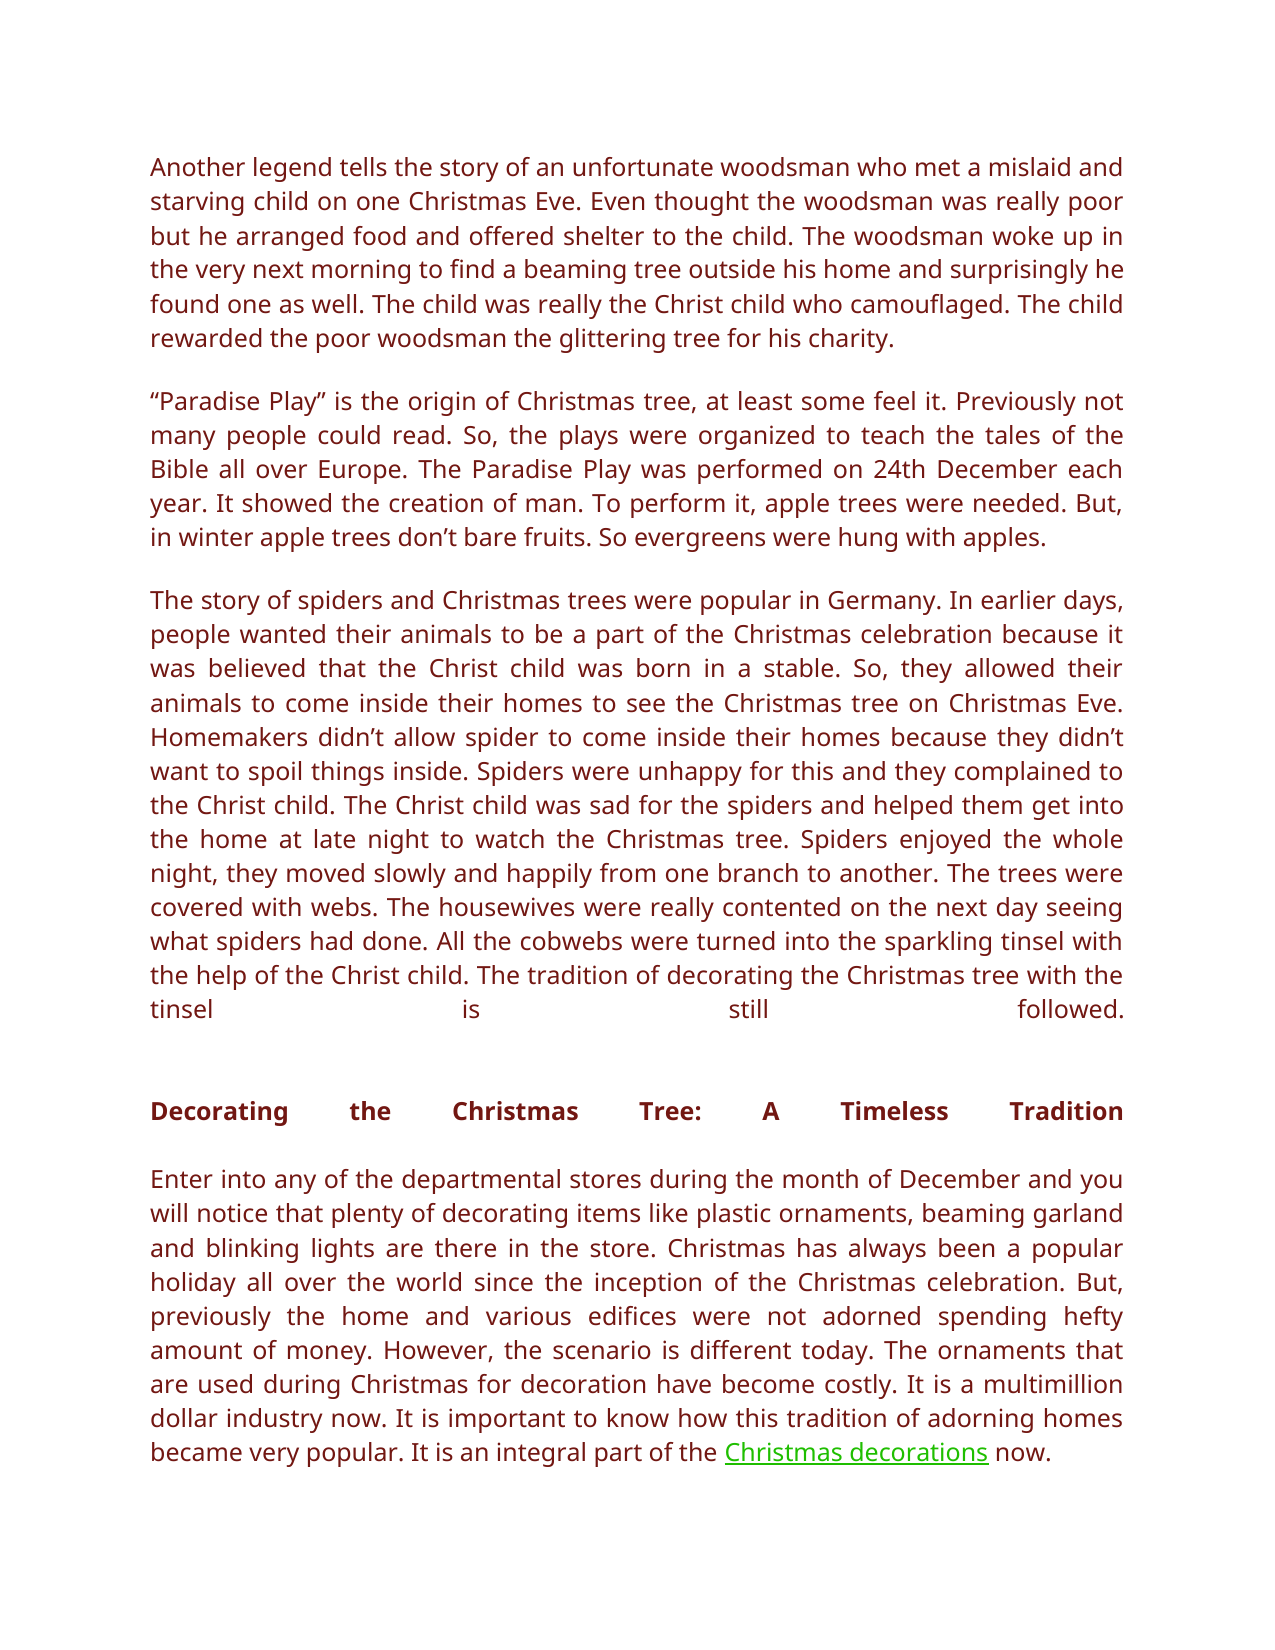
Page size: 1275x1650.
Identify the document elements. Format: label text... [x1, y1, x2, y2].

text Another legend tells the story of an unfortunate woodsman who met a mislaid and starving child on one Christmas Eve. Even thought the woodsman was really poor but he arranged food and offered shelter to the child. The woodsman woke up in the very next morning to find a beaming tree outside his home and surprisingly he found one as well. The child was really the Christ child who camouflaged. The child rewarded the poor woodsman the glittering tree for his charity. [150, 150, 1125, 354]
text “Paradise Play” is the origin of Christmas tree, at least some feel it. Previously not many people could read. So, the plays were organized to teach the tales of the Bible all over Europe. The Paradise Play was performed on 24th December each year. It showed the creation of man. To perform it, apple trees were needed. But, in winter apple trees don’t bare fruits. So evergreens were hung with apples. [150, 383, 1125, 554]
text The story of spiders and Christmas trees were popular in Germany. In earlier days, people wanted their animals to be a part of the Christmas celebration because it was believed that the Christ child was born in a stable. So, they allowed their animals to come inside their homes to see the Christmas tree on Christmas Eve. Homemakers didn’t allow spider to come inside their homes because they didn’t want to spoil things inside. Spiders were unhappy for this and they complained to the Christ child. The Christ child was sad for the spiders and helped them get into the home at late night to watch the Christmas tree. Spiders enjoyed the whole night, they moved slowly and happily from one branch to another. The trees were covered with webs. The housewives were really contented on the next day seeing what spiders had done. All the cobwebs were turned into the sparkling tinsel with the help of the Christ child. The tradition of decorating the Christmas tree with the tinsel is still followed. Decorating the Christmas Tree: A Timeless Tradition Enter into any of the departmental stores during the month of December and you will notice that plenty of decorating items like plastic ornaments, beaming garland and blinking lights are there in the store. Christmas has always been a popular holiday all over the world since the inception of the Christmas celebration. But, previously the home and various edifices were not adorned spending hefty amount of money. However, the scenario is different today. The ornaments that are used during Christmas for decoration have become costly. It is a multimillion dollar industry now. It is important to know how this tradition of adorning homes became very popular. It is an integral part of the Christmas decorations now. [150, 583, 1125, 1469]
